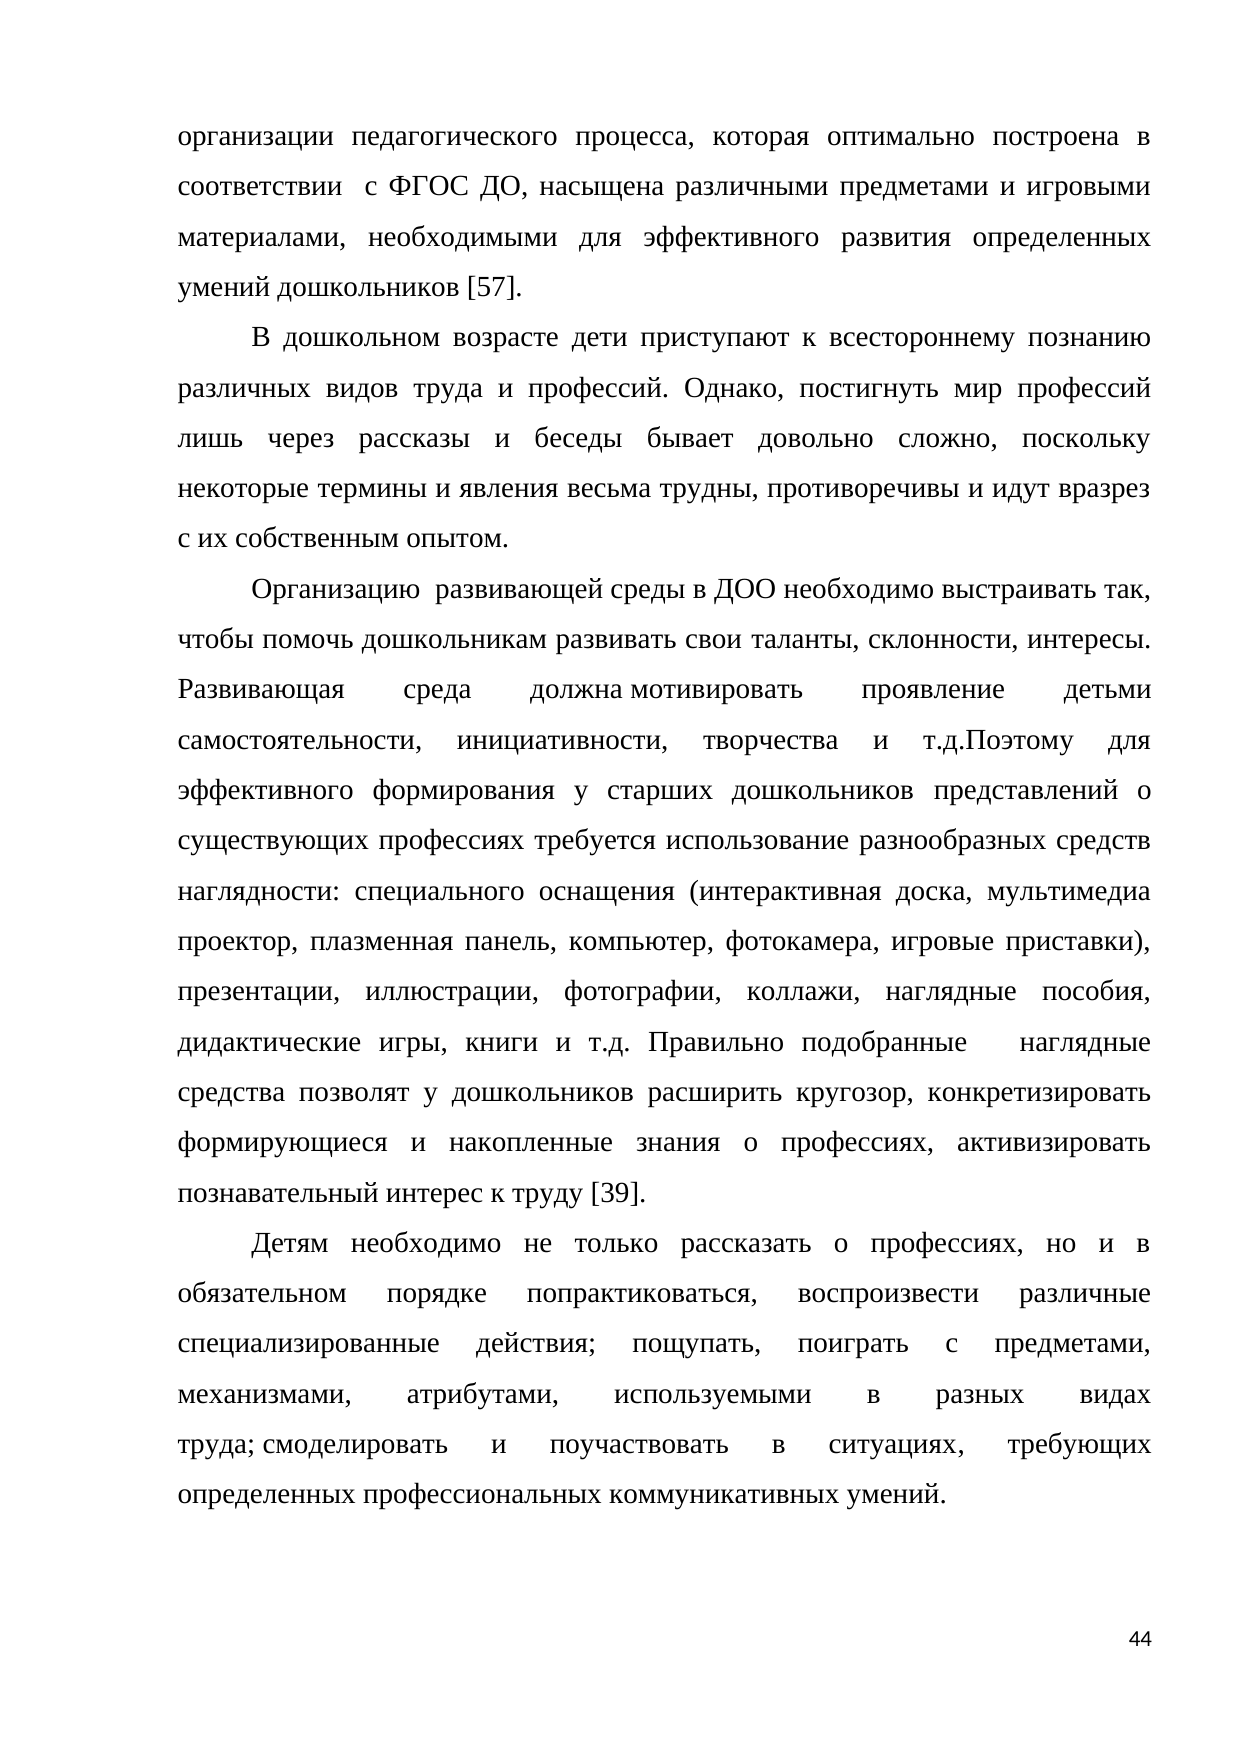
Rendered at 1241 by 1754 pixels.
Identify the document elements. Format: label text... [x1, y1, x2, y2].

text В дошкольном возрасте дети приступают к всестороннему познанию различных видов труда и профессий. Однако, постигнуть мир профессий лишь через рассказы и беседы бывает довольно сложно, поскольку некоторые термины и явления весьма трудны, противоречивы и идут вразрез с их собственным опытом. [177, 319, 1152, 554]
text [177, 118, 1152, 303]
text Детям необходимо не только рассказать о профессиях, но и в обязательном порядке попрактиковаться, воспроизвести различные специализированные действия; пощупать, поиграть с предметами, механизмами, атрибутами, используемыми в разных видах труда; смоделировать и поучаствовать в ситуациях, требующих определенных профессиональных коммуникативных умений. [177, 1225, 1152, 1510]
text Организацию развивающей среды в ДОО необходимо выстраивать так, чтобы помочь дошкольникам развивать свои таланты, склонности, интересы. Развивающая среда должна мотивировать проявление детьми самостоятельности, инициативности, творчества и т.д.Поэтому для эффективного формирования у старших дошкольников представлений о существующих профессиях требуется использование разнообразных средств наглядности: специального оснащения (интерактивная доска, мультимедиа проектор, плазменная панель, компьютер, фотокамера, игровые приставки), презентации, иллюстрации, фотографии, коллажи, наглядные пособия, дидактические игры, книги и т.д. Правильно подобранные наглядные средства позволят у дошкольников расширить кругозор, конкретизировать формирующиеся и накопленные знания о профессиях, активизировать познавательный интерес к труду [39]. [177, 571, 1152, 1208]
